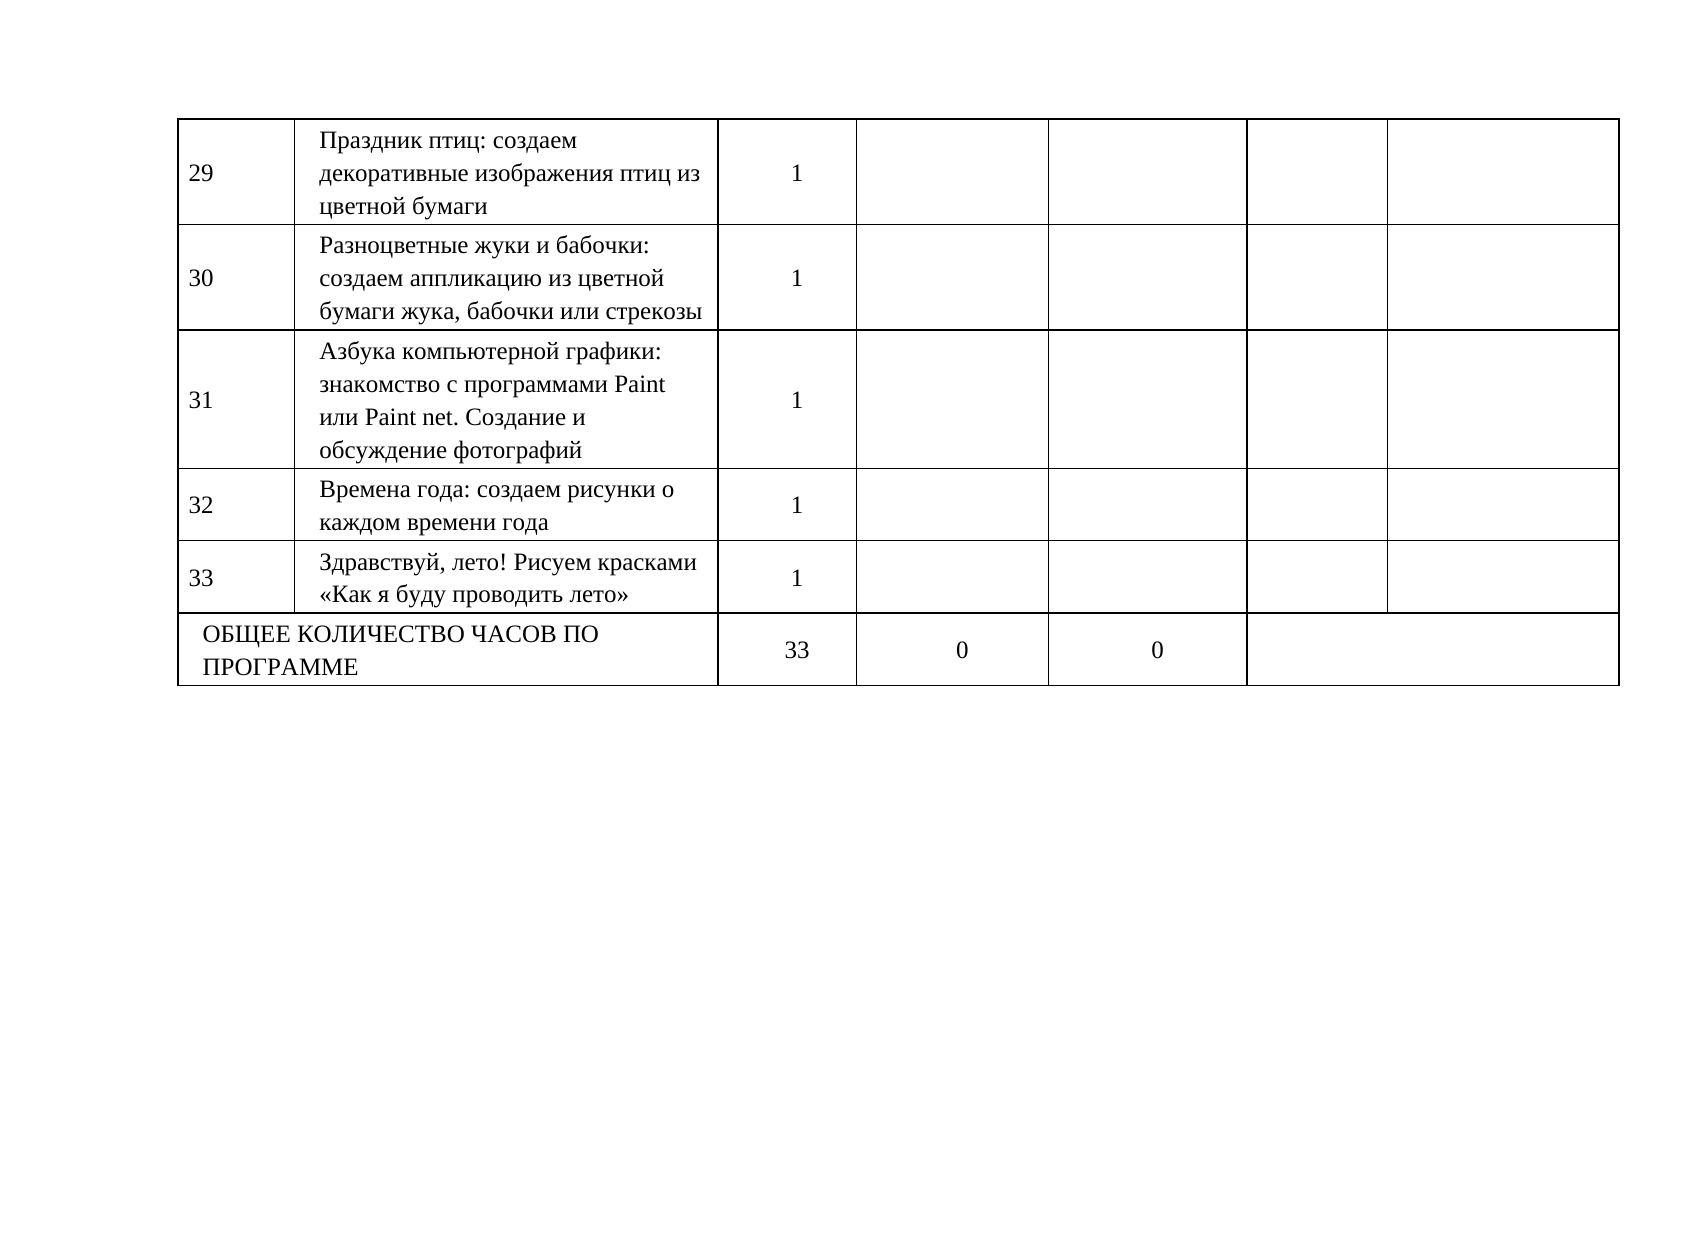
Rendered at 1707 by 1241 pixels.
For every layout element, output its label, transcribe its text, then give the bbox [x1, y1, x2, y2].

table_cell [1388, 469, 1618, 540]
table_cell [1248, 541, 1387, 612]
table_cell [1248, 331, 1387, 467]
table_cell 29 [179, 120, 294, 223]
table_cell 31 [179, 331, 294, 467]
table_cell Азбука компьютерной графики: знакомство с программами Paint или Paint net. Создание и обсуждение фотографий [295, 331, 717, 467]
table_cell [1248, 225, 1387, 329]
table_cell [1248, 614, 1618, 684]
table_cell [1388, 120, 1618, 223]
table_cell [1388, 541, 1618, 612]
table_cell [857, 469, 1048, 540]
table_cell [857, 120, 1048, 223]
table_cell Разноцветные жуки и бабочки: создаем аппликацию из цветной бумаги жука, бабочки или стрекозы [295, 225, 717, 329]
table_cell 33 [719, 614, 856, 684]
table_cell 33 [179, 541, 294, 612]
table_cell 1 [719, 225, 856, 329]
table_cell Здравствуй, лето! Рисуем красками «Как я буду проводить лето» [295, 541, 717, 612]
table_cell [1388, 225, 1618, 329]
table_cell [1388, 331, 1618, 467]
table_cell [857, 331, 1048, 467]
table_cell [1248, 120, 1387, 223]
table_cell Времена года: создаем рисунки о каждом времени года [295, 469, 717, 540]
table_cell [1049, 331, 1246, 467]
table_cell 1 [719, 541, 856, 612]
table_cell 30 [179, 225, 294, 329]
table_cell [1049, 120, 1246, 223]
table_cell 0 [857, 614, 1048, 684]
table_cell 1 [719, 469, 856, 540]
table_cell 0 [1049, 614, 1246, 684]
table_cell Праздник птиц: создаем декоративные изображения птиц из цветной бумаги [295, 120, 717, 223]
table_cell 1 [719, 120, 856, 223]
table_cell [1049, 469, 1246, 540]
table_cell 32 [179, 469, 294, 540]
table_cell [857, 541, 1048, 612]
table_cell ОБЩЕЕ КОЛИЧЕСТВО ЧАСОВ ПО ПРОГРАММЕ [179, 614, 717, 684]
table_cell [1248, 469, 1387, 540]
table_cell [1049, 225, 1246, 329]
table_cell 1 [719, 331, 856, 467]
table_cell [857, 225, 1048, 329]
table_cell [1049, 541, 1246, 612]
